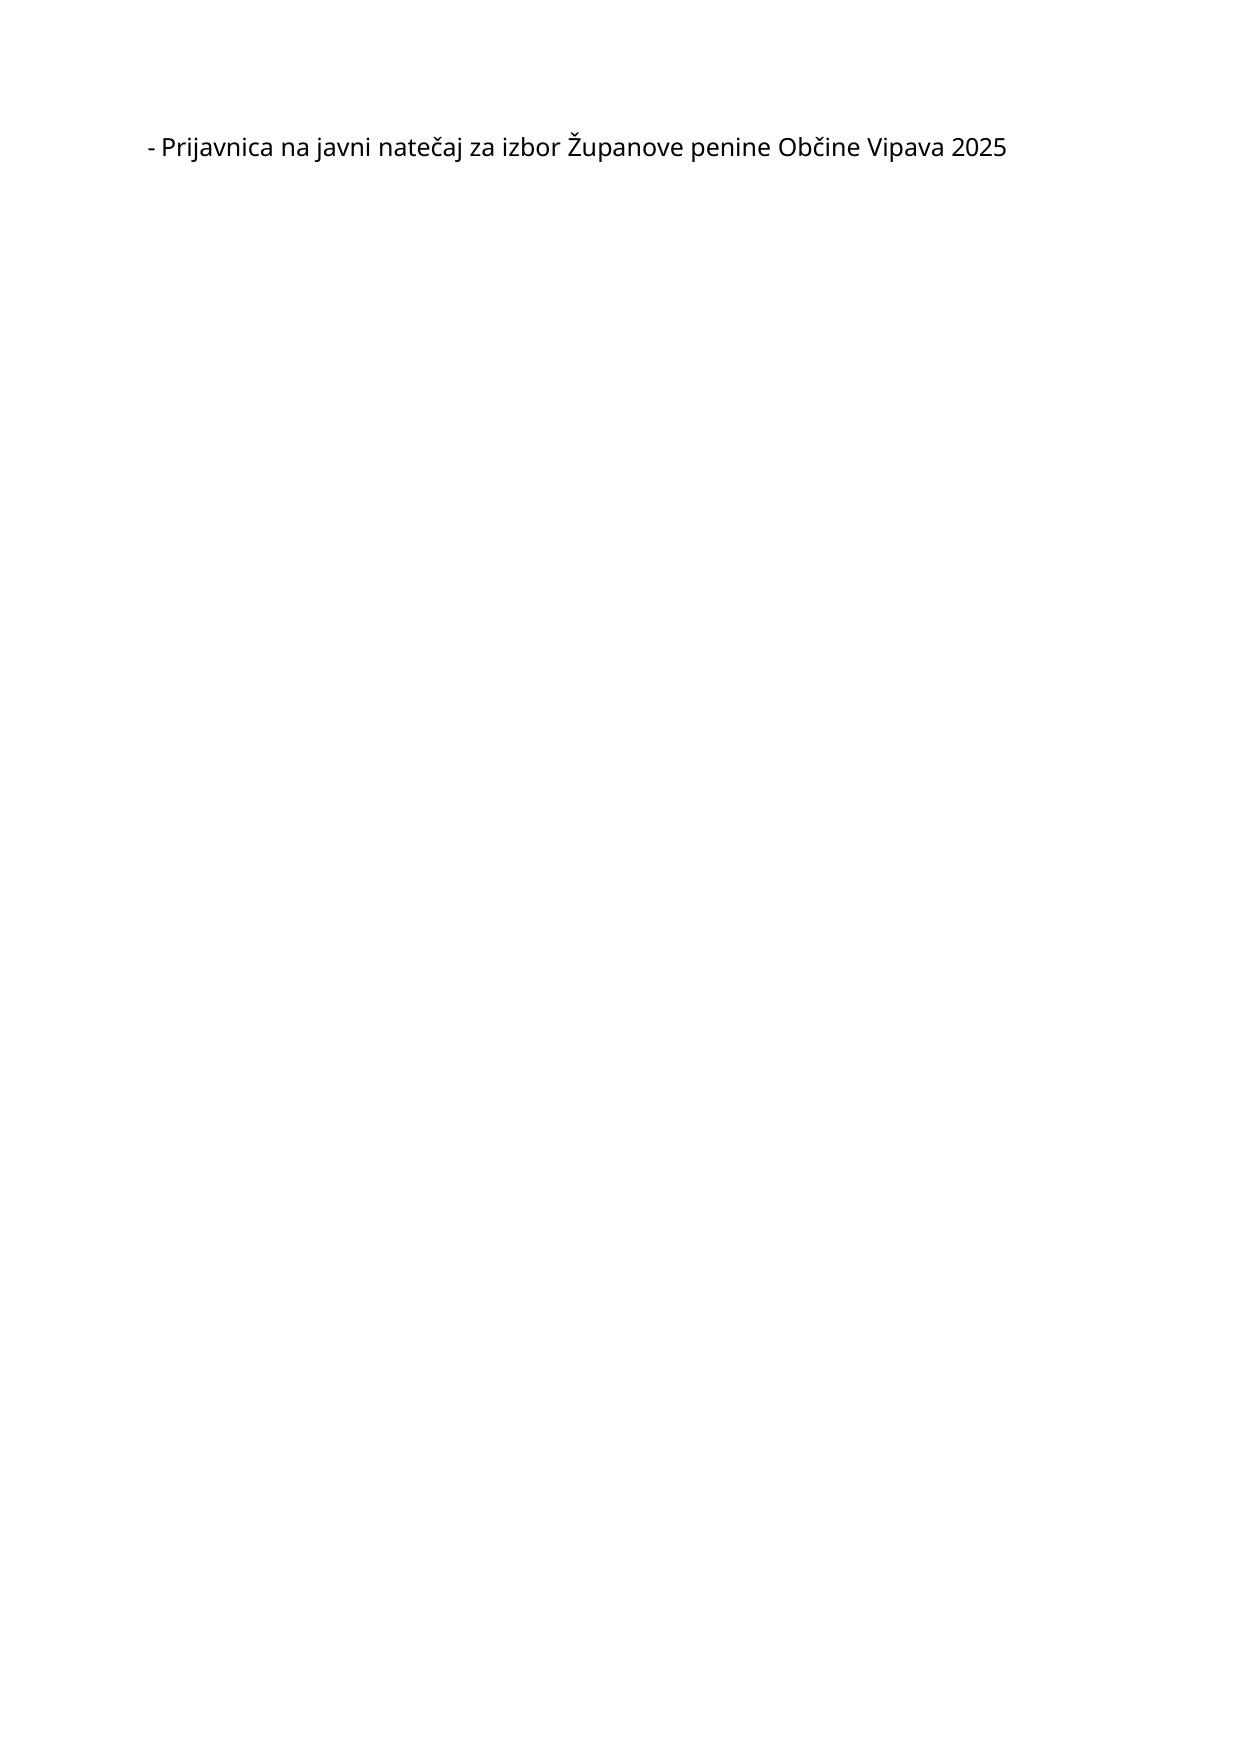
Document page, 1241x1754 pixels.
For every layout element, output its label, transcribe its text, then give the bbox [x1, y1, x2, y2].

list Prijavnica na javni natečaj za izbor Županove penine Občine Vipava 2025 [147, 129, 1105, 163]
